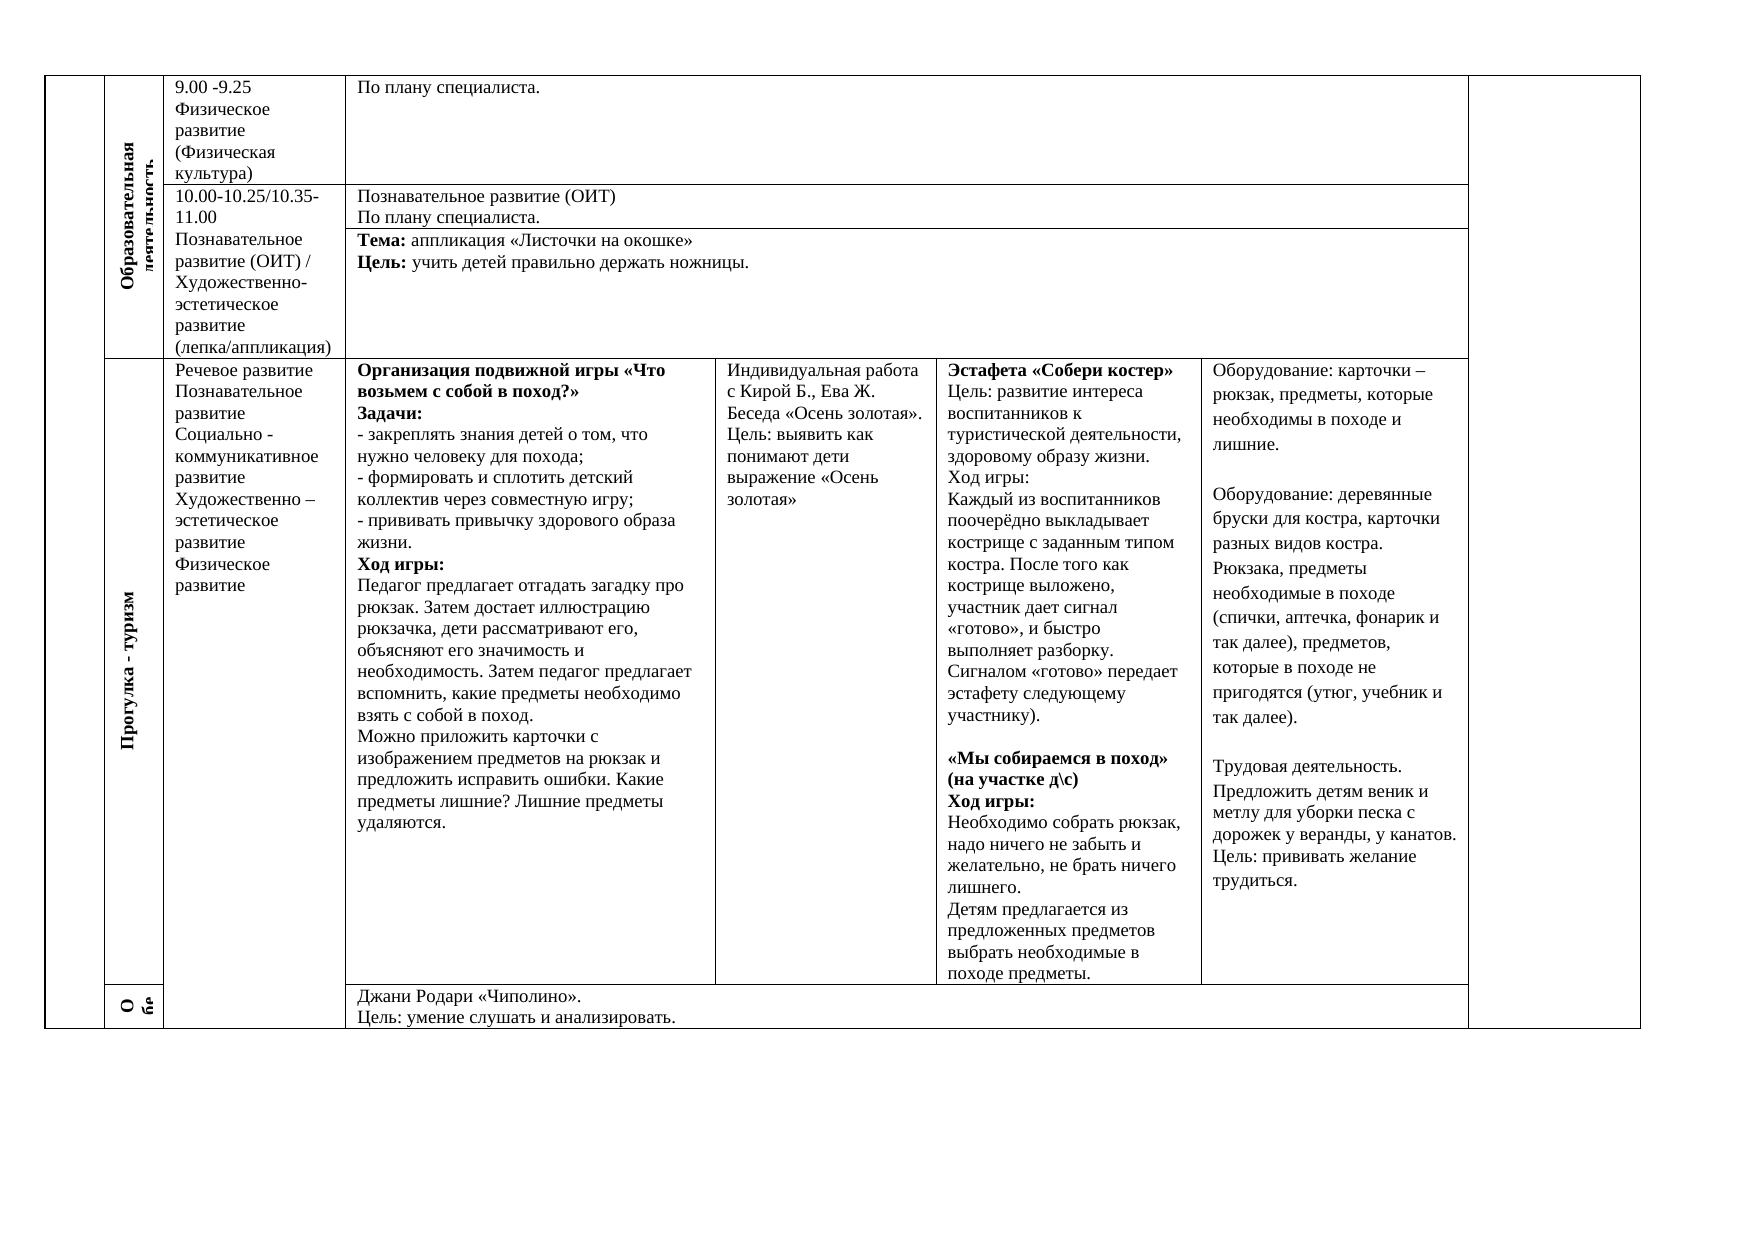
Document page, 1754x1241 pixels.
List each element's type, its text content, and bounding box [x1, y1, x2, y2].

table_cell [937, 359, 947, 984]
table_cell Речевое развитие Познавательное развитие Социально - коммуникативное развитие Художественно – эстетическое развитие Физическое развитие [164, 359, 345, 1028]
table_cell 9.00 -9.25 Физическое развитие (Физическая культура) [164, 76, 345, 184]
table_cell Прогулка - туризм [105, 359, 163, 984]
table_cell Индивидуальная работа с Кирой Б., Ева Ж. Беседа «Осень золотая». Цель: выявить как понимают дети выражение «Осень золотая» [716, 359, 936, 984]
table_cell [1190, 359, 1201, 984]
table_cell Обед, работа перед сном [105, 985, 163, 1028]
table_cell Образовательная деятельность [105, 76, 163, 357]
table_cell Организация подвижной игры «Что возьмем с собой в поход?» Задачи: - закреплять знания детей о том, что нужно человеку для похода; - формировать и сплотить детский коллектив через совместную игру; - прививать привычку здорового образа жизни. Ход игры: Педагог предлагает отгадать загадку про рюкзак. Затем достает иллюстрацию рюкзачка, дети рассматривают его, объясняют его значимость и необходимость. Затем педагог предлагает вспомнить, какие предметы необходимо взять с собой в поход. Можно приложить карточки с изображением предметов на рюкзак и предложить исправить ошибки. Какие предметы лишние? Лишние предметы удаляются. [346, 359, 715, 984]
table_cell 10.00-10.25/10.35-11.00 Познавательное развитие (ОИТ) / Художественно-эстетическое развитие (лепка/аппликация) [164, 185, 345, 357]
table_cell Джани Родари «Чиполино». Цель: умение слушать и анализировать. [582, 985, 1468, 1028]
table_cell Оборудование: карточки – рюкзак, предметы, которые необходимы в походе и лишние. Оборудование: деревянные бруски для костра, карточки разных видов костра. Рюкзака, предметы необходимые в походе (спички, аптечка, фонарик и так далее), предметов, которые в походе не пригодятся (утюг, учебник и так далее). Трудовая деятельность. Предложить детям веник и метлу для уборки песка с дорожек у веранды, у канатов. Цель: прививать желание трудиться. [1202, 359, 1468, 984]
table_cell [46, 76, 104, 1028]
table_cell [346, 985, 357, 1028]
table_cell По плану специалиста. [346, 76, 1468, 184]
table_cell Познавательное развитие (ОИТ) По плану специалиста. [346, 185, 1468, 228]
table_cell Тема: аппликация «Листочки на окошке» Цель: учить детей правильно держать ножницы. [346, 229, 1468, 357]
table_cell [1469, 76, 1640, 1028]
